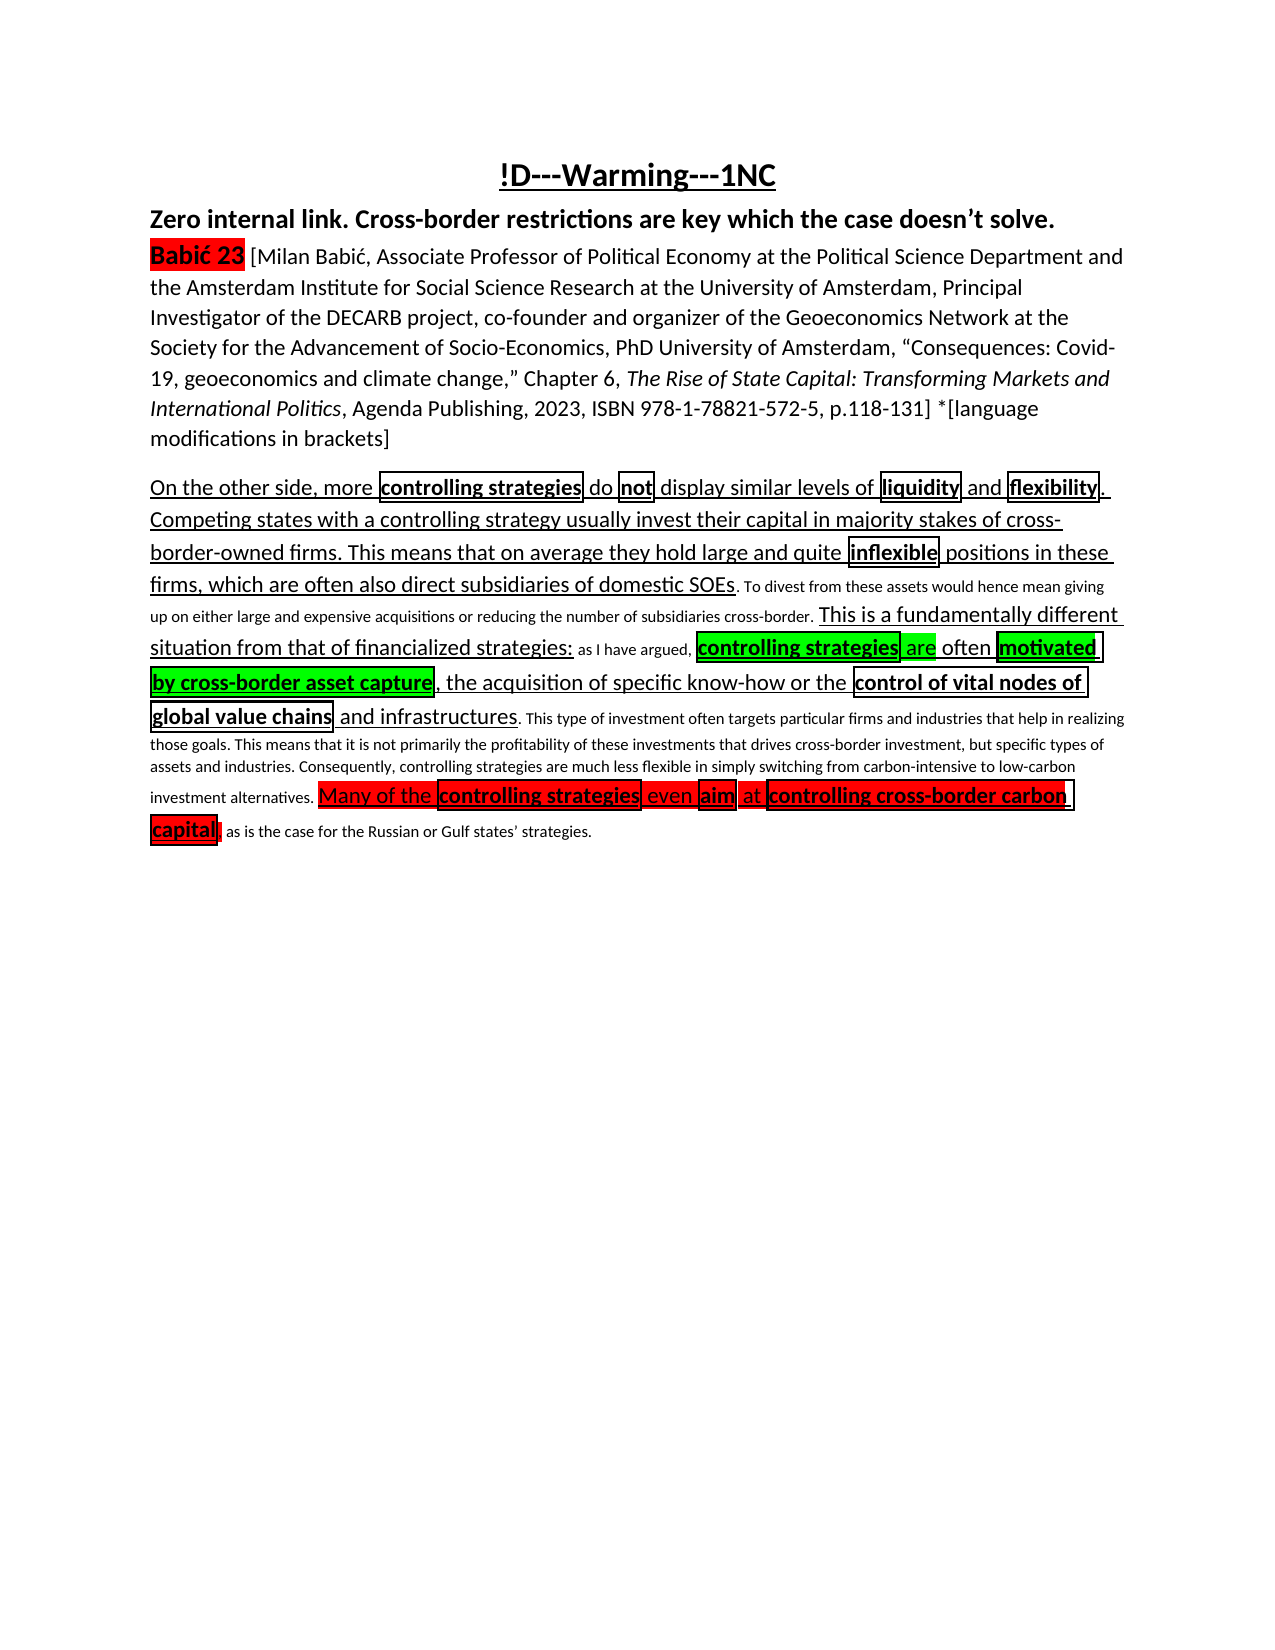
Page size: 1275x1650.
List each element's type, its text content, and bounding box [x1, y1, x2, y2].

subtitle !D---Warming---1NC [150, 154, 1125, 195]
text Babić 23 [Milan Babić, Associate Professor of Political Economy at the Political Science Department and the Amsterdam Institute for Social Science Research at the University of Amsterdam, Principal Investigator of the DECARB project, co-founder and organizer of the Geoeconomics Network at the Society for the Advancement of Socio-Economics, PhD University of Amsterdam, “Consequences: Covid-19, geoeconomics and climate change,” Chapter 6, The Rise of State Capital: Transforming Markets and International Politics, Agenda Publishing, 2023, ISBN 978-1-78821-572-5, p.118-131] *[language modifications in brackets] [150, 238, 1125, 452]
text On the other side, more controlling strategies do not display similar levels of liquidity and flexibility. Competing states with a controlling strategy usually invest their capital in majority stakes of cross-border-owned firms. This means that on average they hold large and quite inflexible positions in these firms, which are often also direct subsidiaries of domestic SOEs. To divest from these assets would hence mean giving up on either large and expensive acquisitions or reducing the number of subsidiaries cross-border. This is a fundamentally different situation from that of financialized strategies: as I have argued, controlling strategies are often motivated by cross-border asset capture, the acquisition of specific know-how or the control of vital nodes of global value chains and infrastructures. This type of investment often targets particular firms and industries that help in realizing those goals. This means that it is not primarily the profitability of these investments that drives cross-border investment, but specific types of assets and industries. Consequently, controlling strategies are much less flexible in simply switching from carbon-intensive to low-carbon investment alternatives. Many of the controlling strategies even aim at controlling cross-border carbon capital, as is the case for the Russian or Gulf states’ strategies. [150, 471, 1125, 846]
subtitle Zero internal link. Cross-border restrictions are key which the case doesn’t solve. [150, 202, 1125, 235]
